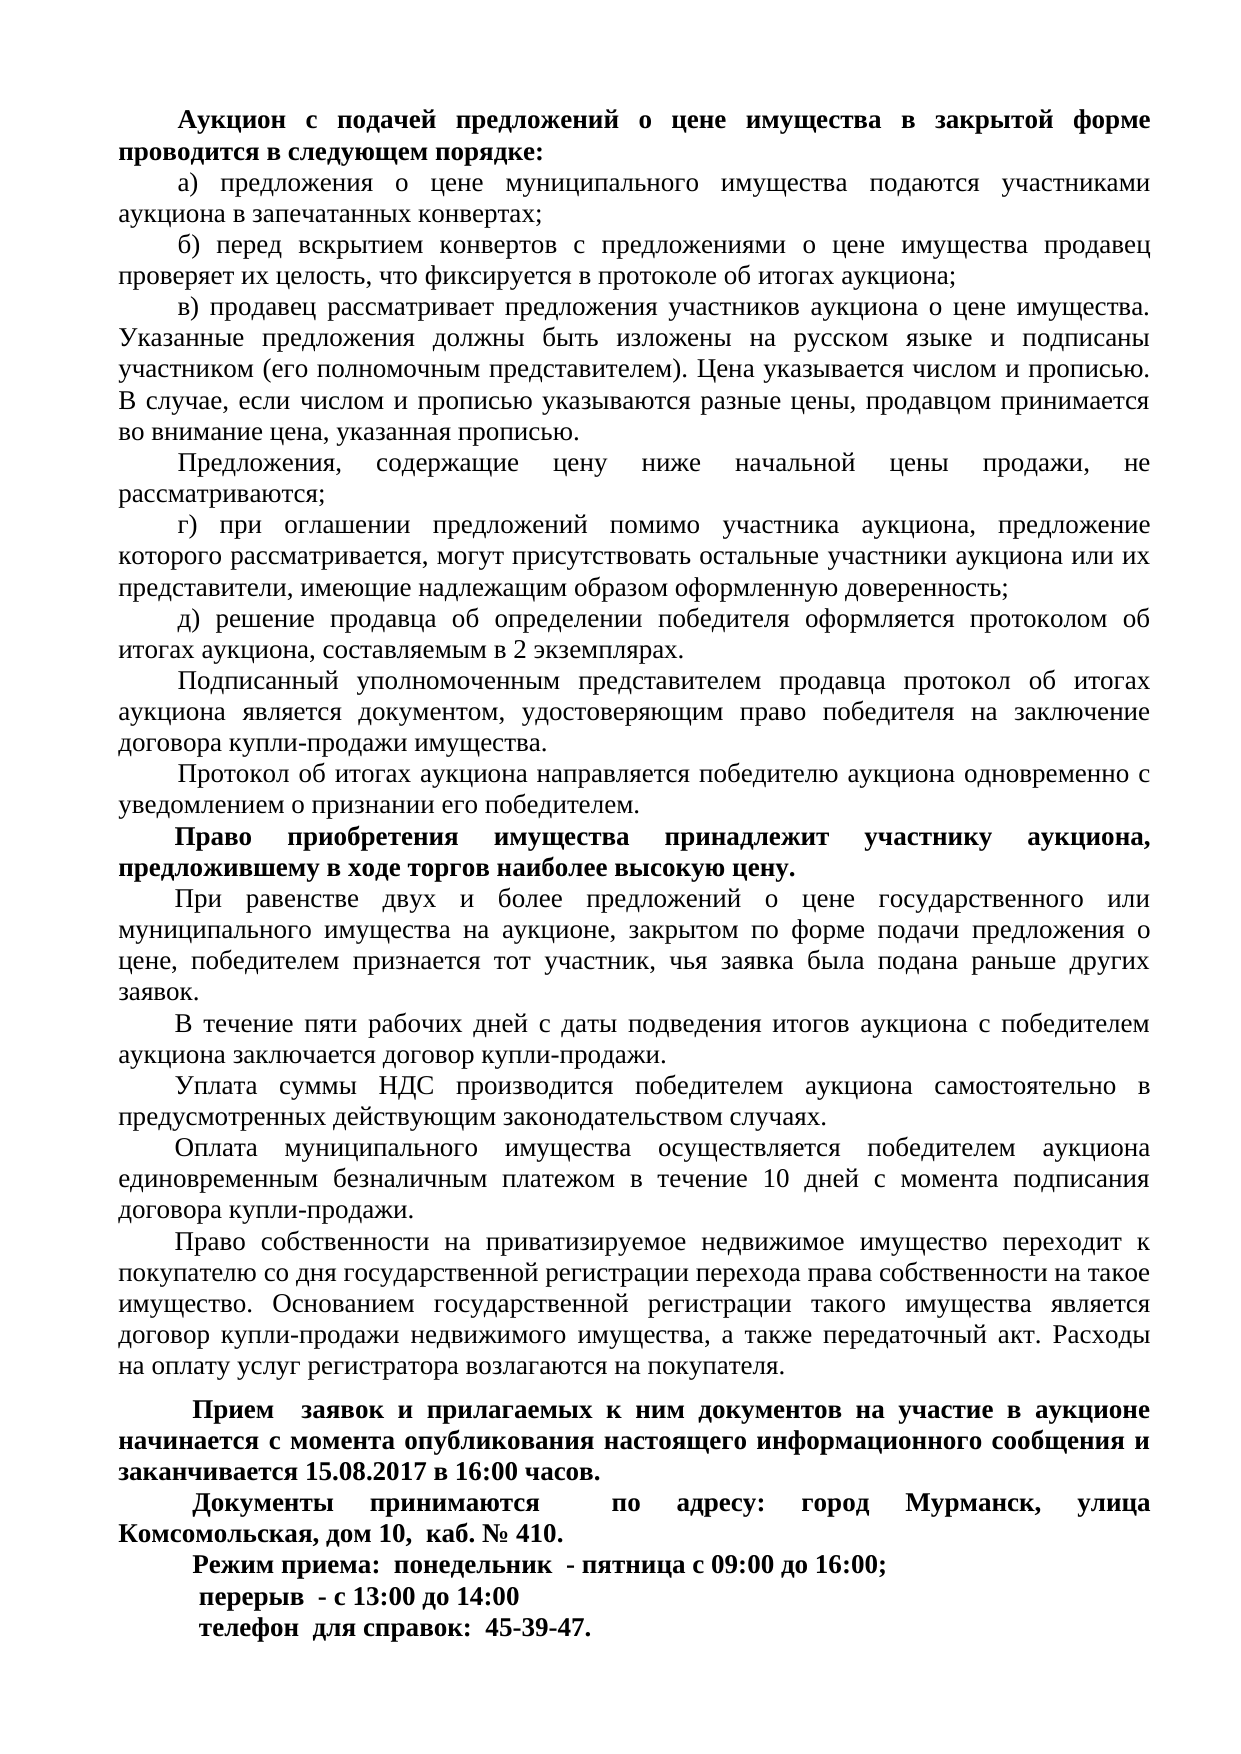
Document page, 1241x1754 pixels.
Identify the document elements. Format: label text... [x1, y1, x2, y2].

text В течение пяти рабочих дней с даты подведения итогов аукциона с победителем аукциона заключается договор купли-продажи. [118, 1007, 1152, 1069]
text Прием заявок и прилагаемых к ним документов на участие в аукционе начинается с момента опубликования настоящего информационного сообщения и заканчивается 15.08.2017 в 16:00 часов. [118, 1393, 1152, 1486]
text Подписанный уполномоченным представителем продавца протокол об итогах аукциона является документом, удостоверяющим право победителя на заключение договора купли-продажи имущества. [118, 664, 1152, 757]
text При равенстве двух и более предложений о цене государственного или муниципального имущества на аукционе, закрытом по форме подачи предложения о цене, победителем признается тот участник, чья заявка была подана раньше других заявок. [118, 882, 1152, 1007]
text Протокол об итогах аукциона направляется победителю аукциона одновременно с уведомлением о признании его победителем. [118, 757, 1152, 820]
text Право собственности на приватизируемое недвижимое имущество переходит к покупателю со дня государственной регистрации перехода права собственности на такое имущество. Основанием государственной регистрации такого имущества является договор купли-продажи недвижимого имущества, а также передаточный акт. Расходы на оплату услуг регистратора возлагаются на покупателя. [118, 1225, 1152, 1380]
text перерыв - с 13:00 до 14:00 [118, 1580, 1152, 1611]
text б) перед вскрытием конвертов с предложениями о цене имущества продавец проверяет их целость, что фиксируется в протоколе об итогах аукциона; [118, 228, 1152, 290]
text Уплата суммы НДС производится победителем аукциона самостоятельно в предусмотренных действующим законодательством случаях. [118, 1069, 1152, 1131]
text д) решение продавца об определении победителя оформляется протоколом об итогах аукциона, составляемым в 2 экземплярах. [118, 602, 1152, 664]
text в) продавец рассматривает предложения участников аукциона о цене имущества. Указанные предложения должны быть изложены на русском языке и подписаны участником (его полномочным представителем). Цена указывается числом и прописью. В случае, если числом и прописью указываются разные цены, продавцом принимается во внимание цена, указанная прописью. [118, 290, 1152, 446]
text Оплата муниципального имущества осуществляется победителем аукциона единовременным безналичным платежом в течение 10 дней с момента подписания договора купли-продажи. [118, 1131, 1152, 1225]
text а) предложения о цене муниципального имущества подаются участниками аукциона в запечатанных конвертах; [118, 166, 1152, 228]
text Право приобретения имущества принадлежит участнику аукциона, предложившему в ходе торгов наиболее высокую цену. [118, 820, 1152, 882]
text Режим приема: понедельник - пятница с 09:00 до 16:00; [118, 1549, 1152, 1580]
text Документы принимаются по адресу: город Мурманск, улица Комсомольская, дом 10, каб. № 410. [118, 1486, 1152, 1549]
text Предложения, содержащие цену ниже начальной цены продажи, не рассматриваются; [118, 446, 1152, 508]
text Аукцион с подачей предложений о цене имущества в закрытой форме проводится в следующем порядке: [118, 103, 1152, 166]
text телефон для справок: 45-39-47. [118, 1611, 1152, 1642]
text г) при оглашении предложений помимо участника аукциона, предложение которого рассматривается, могут присутствовать остальные участники аукциона или их представители, имеющие надлежащим образом оформленную доверенность; [118, 508, 1152, 602]
